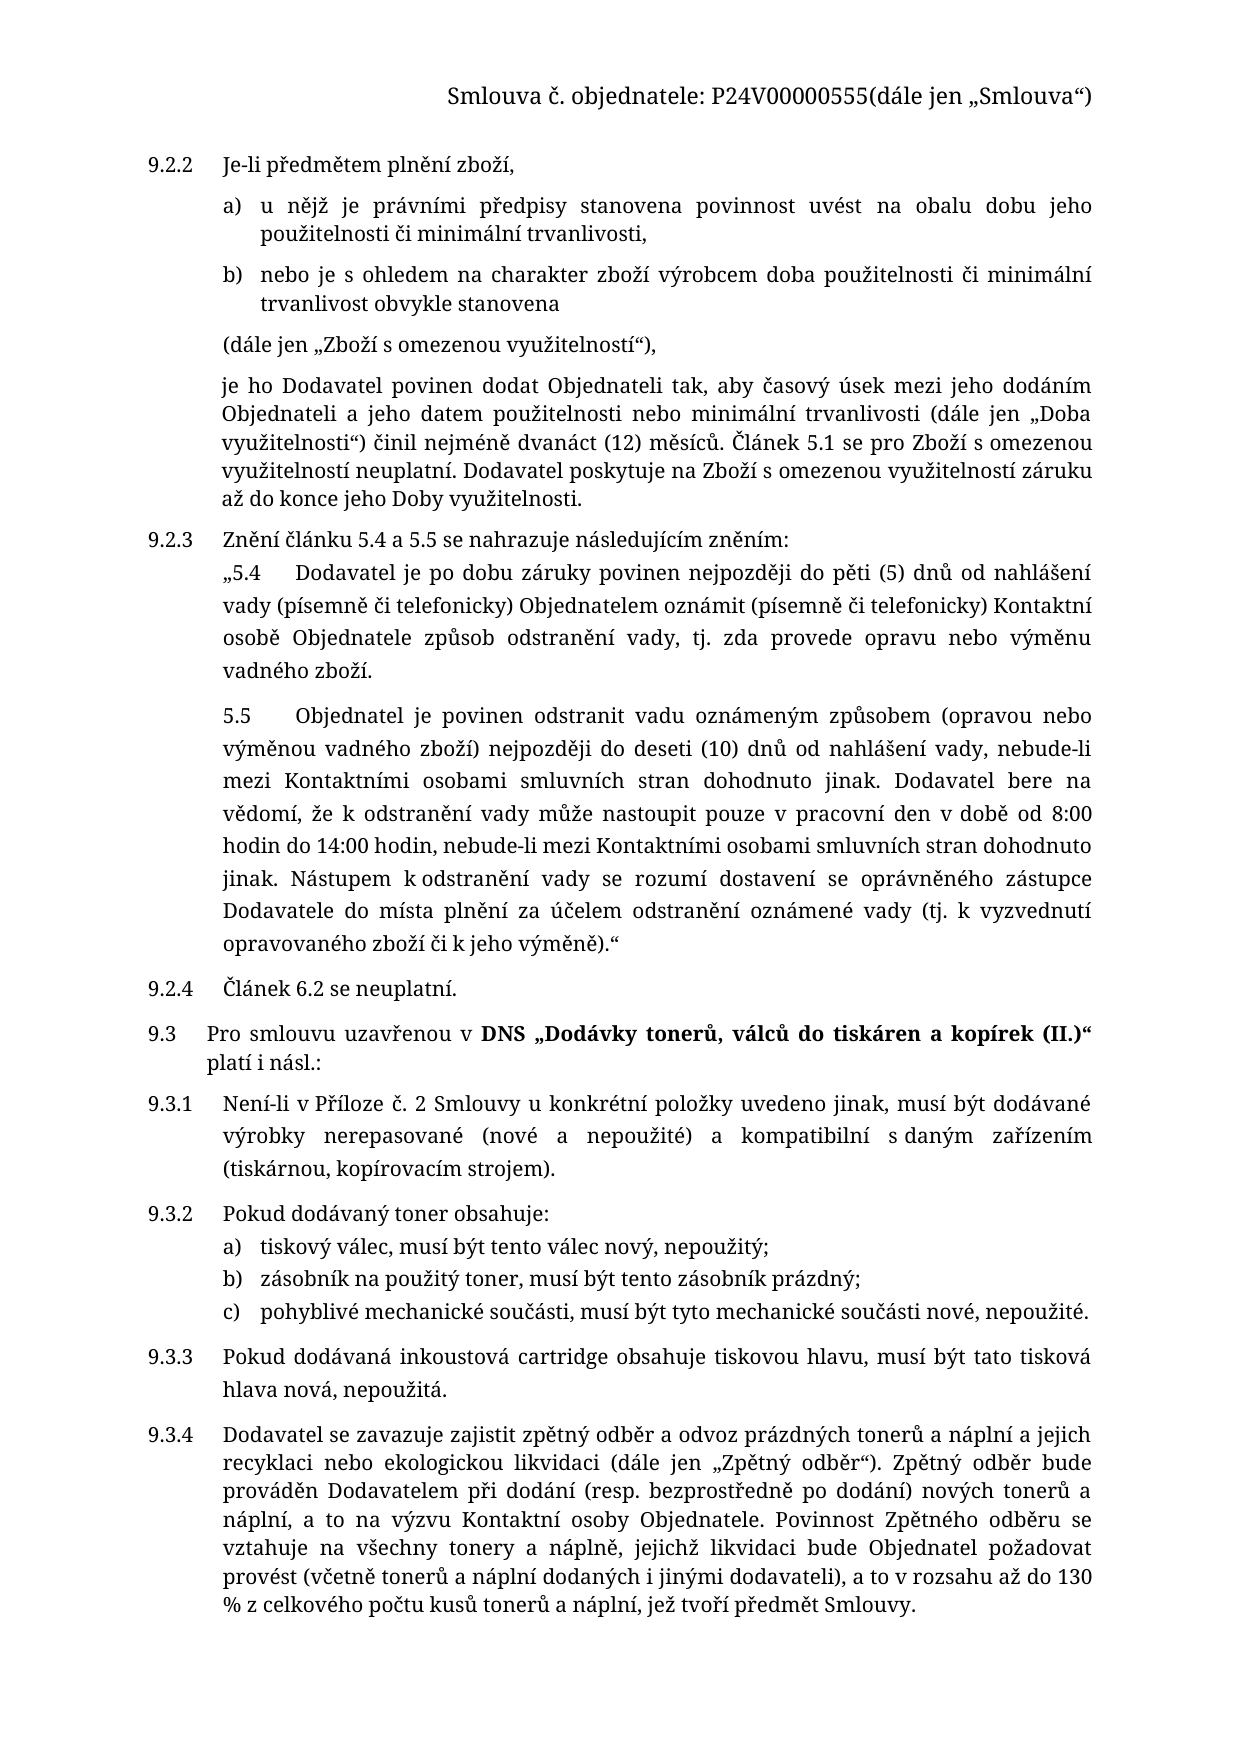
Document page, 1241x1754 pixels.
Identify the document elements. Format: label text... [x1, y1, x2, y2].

list Je-li předmětem plnění zboží, [148, 150, 1093, 179]
text (dále jen „Zboží s omezenou využitelností“), [223, 330, 1093, 358]
list tiskový válec, musí být tento válec nový, nepoužitý; [223, 1232, 1093, 1260]
list pohyblivé mechanické součásti, musí být tyto mechanické součásti nové, nepoužité. [223, 1297, 1093, 1325]
list nebo je s ohledem na charakter zboží výrobcem doba použitelnosti či minimální trvanlivost obvykle stanovena [223, 261, 1093, 317]
list „5.4 Dodavatel je po dobu záruky povinen nejpozději do pěti (5) dnů od nahlášení vady (písemně či telefonicky) Objednatelem oznámit (písemně či telefonicky) Kontaktní osobě Objednatele způsob odstranění vady, tj. zda provede opravu nebo výměnu vadného zboží. [223, 558, 1093, 684]
list 5.5 Objednatel je povinen odstranit vadu oznámeným způsobem (opravou nebo výměnou vadného zboží) nejpozději do deseti (10) dnů od nahlášení vady, nebude-li mezi Kontaktními osobami smluvních stran dohodnuto jinak. Dodavatel bere na vědomí, že k odstranění vady může nastoupit pouze v pracovní den v době od 8:00 hodin do 14:00 hodin, nebude-li mezi Kontaktními osobami smluvních stran dohodnuto jinak. Nástupem k odstranění vady se rozumí dostavení se oprávněného zástupce Dodavatele do místa plnění za účelem odstranění oznámené vady (tj. k vyzvednutí opravovaného zboží či k jeho výměně).“ [223, 701, 1093, 958]
list Pro smlouvu uzavřenou v DNS „Dodávky tonerů, válců do tiskáren a kopírek (II.)“ platí i násl.: [148, 1019, 1093, 1076]
list Znění článku 5.4 a 5.5 se nahrazuje následujícím zněním: [148, 526, 1093, 554]
list Článek 6.2 se neuplatní. [148, 974, 1093, 1003]
text je ho Dodavatel povinen dodat Objednateli tak, aby časový úsek mezi jeho dodáním Objednateli a jeho datem použitelnosti nebo minimální trvanlivosti (dále jen „Doba využitelnosti“) činil nejméně dvanáct (12) měsíců. Článek 5.1 se pro Zboží s omezenou využitelností neuplatní. Dodavatel poskytuje na Zboží s omezenou využitelností záruku až do konce jeho Doby využitelnosti. [221, 371, 1093, 513]
list Pokud dodávaná inkoustová cartridge obsahuje tiskovou hlavu, musí být tato tisková hlava nová, nepoužitá. [148, 1342, 1093, 1403]
list Pokud dodávaný toner obsahuje: [148, 1199, 1093, 1228]
list u nějž je právními předpisy stanovena povinnost uvést na obalu dobu jeho použitelnosti či minimální trvanlivosti, [223, 191, 1093, 248]
list zásobník na použitý toner, musí být tento zásobník prázdný; [223, 1264, 1093, 1293]
list Dodavatel se zavazuje zajistit zpětný odběr a odvoz prázdných tonerů a náplní a jejich recyklaci nebo ekologickou likvidaci (dále jen „Zpětný odběr“). Zpětný odběr bude prováděn Dodavatelem při dodání (resp. bezprostředně po dodání) nových tonerů a náplní, a to na výzvu Kontaktní osoby Objednatele. Povinnost Zpětného odběru se vztahuje na všechny tonery a náplně, jejichž likvidaci bude Objednatel požadovat provést (včetně tonerů a náplní dodaných i jinými dodavateli), a to v rozsahu až do 130 % z celkového počtu kusů tonerů a náplní, jež tvoří předmět Smlouvy. [148, 1420, 1093, 1619]
list Není-li v Příloze č. 2 Smlouvy u konkrétní položky uvedeno jinak, musí být dodávané výrobky nerepasované (nové a nepoužité) a kompatibilní s daným zařízením (tiskárnou, kopírovacím strojem). [148, 1089, 1093, 1182]
